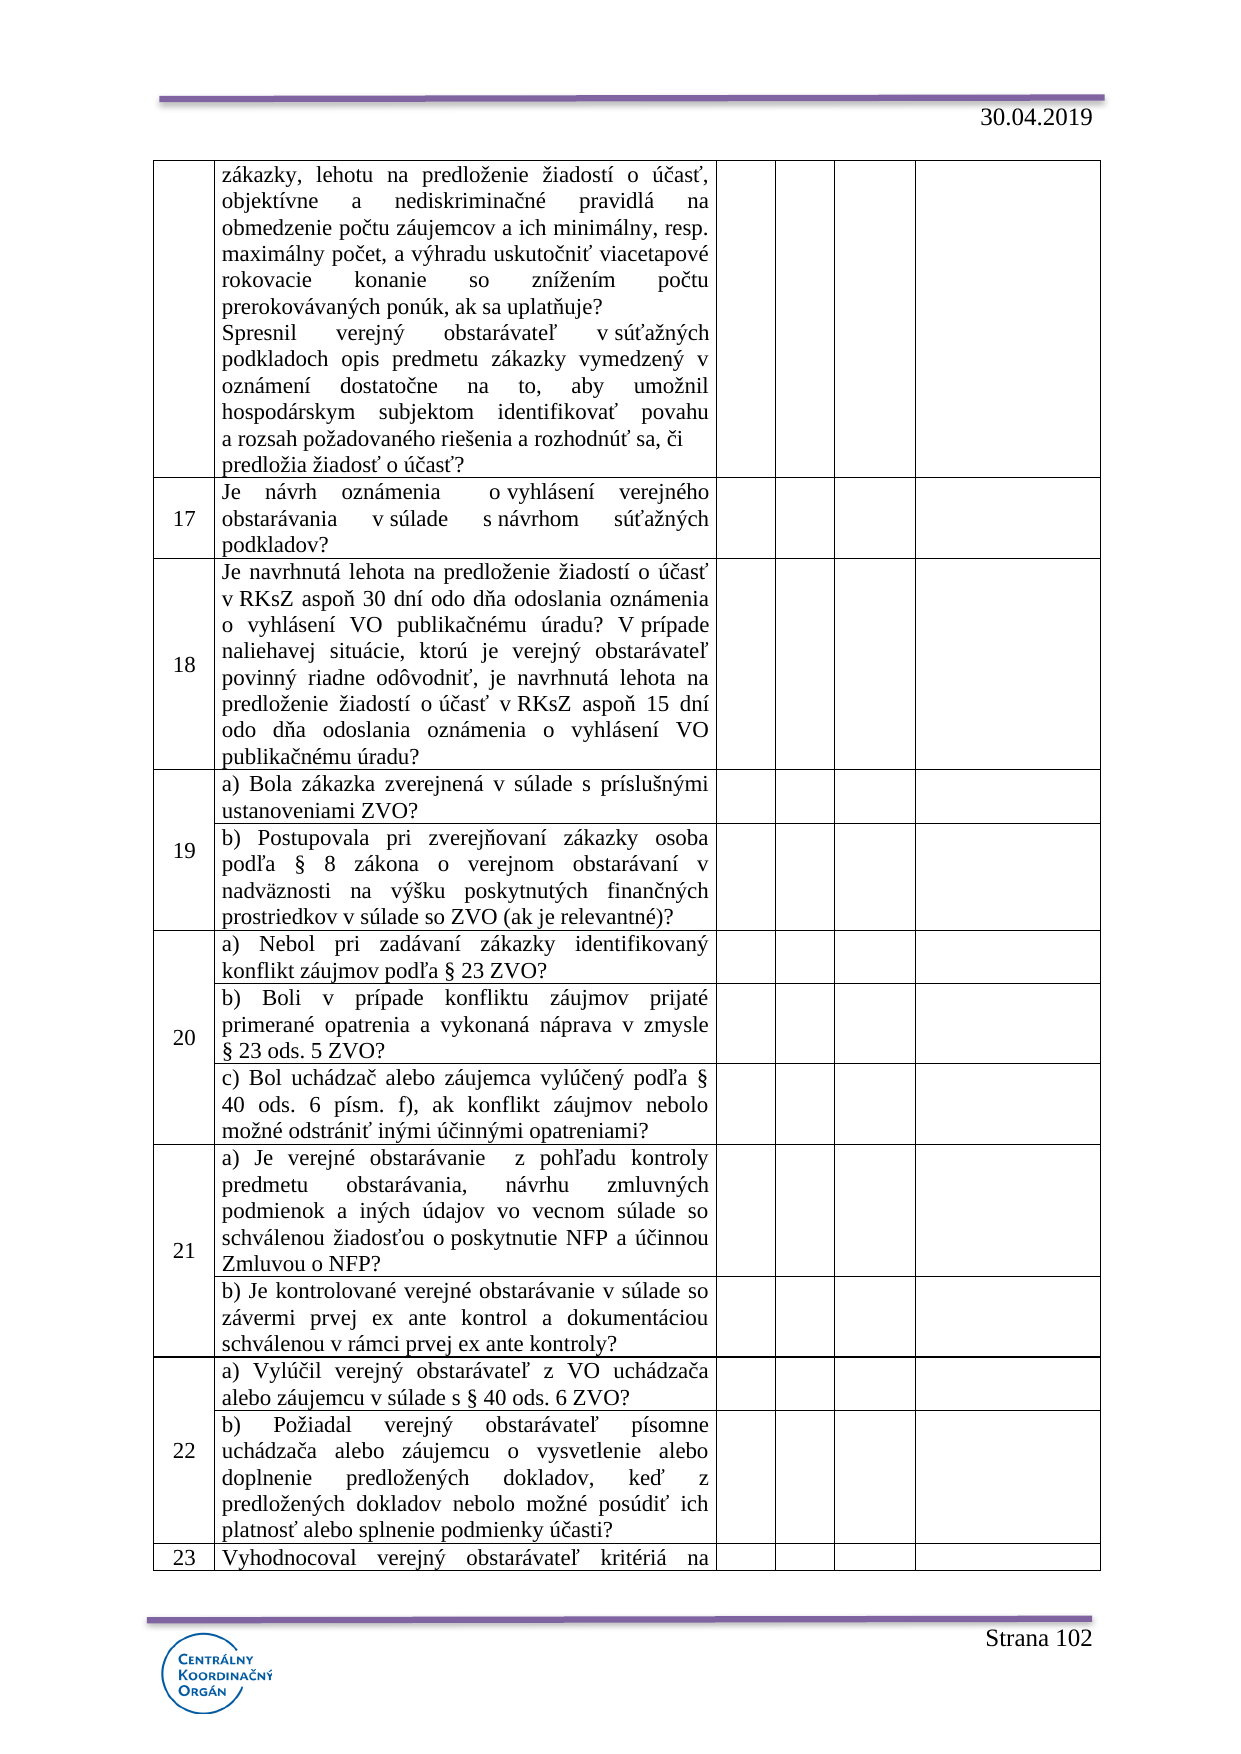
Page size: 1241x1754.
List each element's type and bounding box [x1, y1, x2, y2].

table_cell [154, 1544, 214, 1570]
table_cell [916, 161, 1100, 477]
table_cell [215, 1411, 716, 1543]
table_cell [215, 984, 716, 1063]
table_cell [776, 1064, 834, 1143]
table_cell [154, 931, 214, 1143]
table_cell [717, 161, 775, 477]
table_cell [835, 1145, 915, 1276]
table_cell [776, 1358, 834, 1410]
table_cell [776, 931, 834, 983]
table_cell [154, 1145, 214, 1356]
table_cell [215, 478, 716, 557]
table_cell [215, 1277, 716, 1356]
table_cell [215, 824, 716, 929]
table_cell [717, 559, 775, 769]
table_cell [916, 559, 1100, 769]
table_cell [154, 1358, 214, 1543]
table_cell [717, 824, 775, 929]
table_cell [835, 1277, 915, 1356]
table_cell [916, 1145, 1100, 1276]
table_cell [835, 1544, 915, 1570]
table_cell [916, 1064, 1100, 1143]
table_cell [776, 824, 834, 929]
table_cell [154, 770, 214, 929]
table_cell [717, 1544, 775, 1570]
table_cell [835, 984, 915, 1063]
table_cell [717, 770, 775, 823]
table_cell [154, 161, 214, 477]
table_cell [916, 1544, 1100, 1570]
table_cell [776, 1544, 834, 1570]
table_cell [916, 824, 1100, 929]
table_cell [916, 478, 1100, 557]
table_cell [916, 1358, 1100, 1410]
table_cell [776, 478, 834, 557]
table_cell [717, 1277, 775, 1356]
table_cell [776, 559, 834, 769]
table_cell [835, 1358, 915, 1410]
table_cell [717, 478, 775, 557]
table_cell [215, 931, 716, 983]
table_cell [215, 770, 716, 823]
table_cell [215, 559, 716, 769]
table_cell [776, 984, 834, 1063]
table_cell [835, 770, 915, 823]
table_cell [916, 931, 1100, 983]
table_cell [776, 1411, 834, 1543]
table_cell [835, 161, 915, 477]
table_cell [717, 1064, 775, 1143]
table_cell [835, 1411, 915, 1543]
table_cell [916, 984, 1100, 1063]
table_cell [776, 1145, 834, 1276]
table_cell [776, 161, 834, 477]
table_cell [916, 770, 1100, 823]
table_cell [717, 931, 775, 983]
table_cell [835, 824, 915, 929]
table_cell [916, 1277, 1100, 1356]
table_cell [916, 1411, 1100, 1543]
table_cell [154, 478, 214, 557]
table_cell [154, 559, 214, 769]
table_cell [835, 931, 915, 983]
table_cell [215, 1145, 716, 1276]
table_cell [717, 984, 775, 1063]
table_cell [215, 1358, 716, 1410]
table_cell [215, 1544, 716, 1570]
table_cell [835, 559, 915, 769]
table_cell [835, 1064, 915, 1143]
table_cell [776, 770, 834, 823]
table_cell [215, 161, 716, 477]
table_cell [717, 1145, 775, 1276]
picture [159, 1631, 272, 1713]
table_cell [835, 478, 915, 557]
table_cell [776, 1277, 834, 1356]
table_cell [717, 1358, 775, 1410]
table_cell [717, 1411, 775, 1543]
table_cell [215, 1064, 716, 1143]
